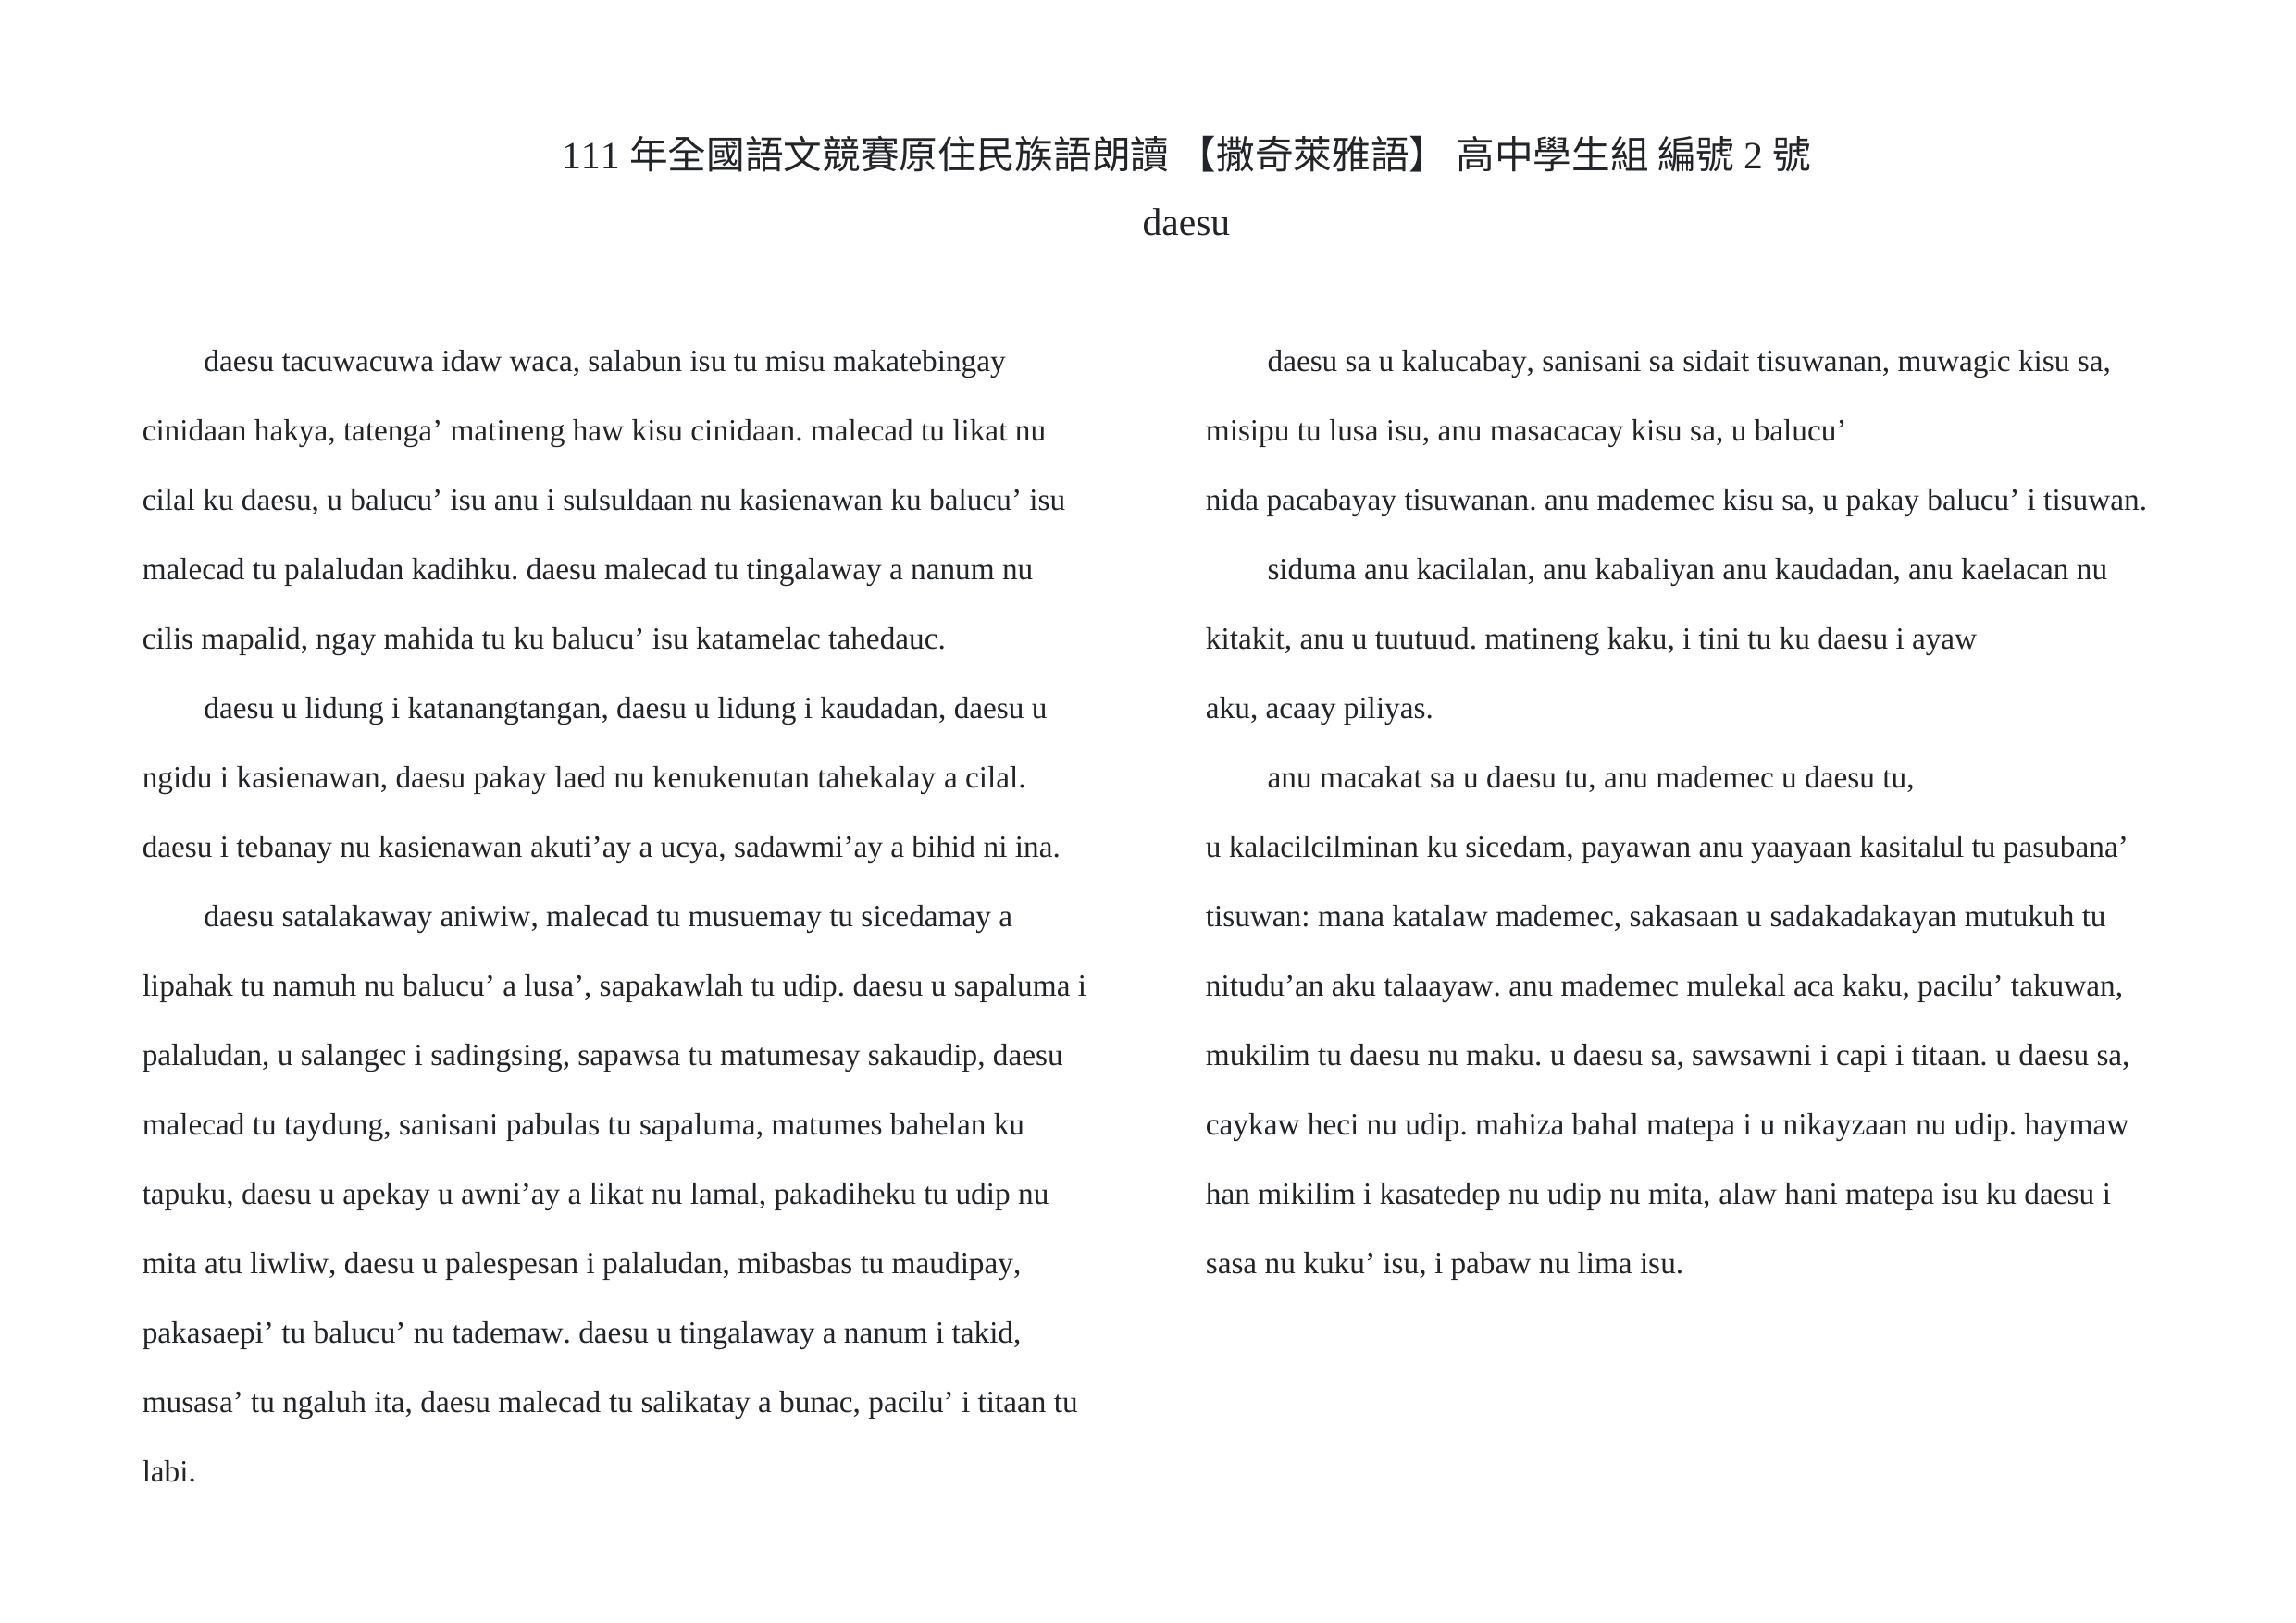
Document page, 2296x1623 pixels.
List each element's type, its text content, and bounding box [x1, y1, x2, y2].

text siduma anu kacilalan, anu kabaliyan anu kaudadan, anu kaelacan nu kitakit, anu u tuutuud. matineng kaku, i tini tu ku daesu i ayaw aku, acaay piliyas. [1206, 534, 2153, 742]
text daesu sa u kalucabay, sanisani sa sidait tisuwanan, muwagic kisu sa, misipu tu lusa isu, anu masacacay kisu sa, u balucu’ nida pacabayay tisuwanan. anu mademec kisu sa, u pakay balucu’ i tisuwan. [1206, 326, 2153, 534]
text daesu u lidung i katanangtangan, daesu u lidung i kaudadan, daesu u ngidu i kasienawan, daesu pakay laed nu kenukenutan tahekalay a cilal. daesu i tebanay nu kasienawan akuti’ay a ucya, sadawmi’ay a bihid ni ina. [142, 673, 1090, 881]
text daesu satalakaway aniwiw, malecad tu musuemay tu sicedamay a lipahak tu namuh nu balucu’ a lusa’, sapakawlah tu udip. daesu u sapaluma i palaludan, u salangec i sadingsing, sapawsa tu matumesay sakaudip, daesu malecad tu taydung, sanisani pabulas tu sapaluma, matumes bahelan ku tapuku, daesu u apekay u awni’ay a likat nu lamal, pakadiheku tu udip nu mita atu liwliw, daesu u palespesan i palaludan, mibasbas tu maudipay, pakasaepi’ tu balucu’ nu tademaw. daesu u tingalaway a nanum i takid, musasa’ tu ngaluh ita, daesu malecad tu salikatay a bunac, pacilu’ i titaan tu labi. [142, 881, 1090, 1505]
text daesu tacuwacuwa idaw waca, salabun isu tu misu makatebingay cinidaan hakya, tatenga’ matineng haw kisu cinidaan. malecad tu likat nu cilal ku daesu, u balucu’ isu anu i sulsuldaan nu kasienawan ku balucu’ isu malecad tu palaludan kadihku. daesu malecad tu tingalaway a nanum nu cilis mapalid, ngay mahida tu ku balucu’ isu katamelac tahedauc. [142, 326, 1090, 673]
text anu macakat sa u daesu tu, anu mademec u daesu tu, u kalacilcilminan ku sicedam, payawan anu yaayaan kasitalul tu pasubana’ tisuwan: mana katalaw mademec, sakasaan u sadakadakayan mutukuh tu nitudu’an aku talaayaw. anu mademec mulekal aca kaku, pacilu’ takuwan, mukilim tu daesu nu maku. u daesu sa, sawsawni i capi i titaan. u daesu sa, caykaw heci nu udip. mahiza bahal matepa i u nikayzaan nu udip. haymaw han mikilim i kasatedep nu udip nu mita, alaw hani matepa isu ku daesu i sasa nu kuku’ isu, i pabaw nu lima isu. [1206, 742, 2153, 1297]
text daesu [142, 187, 2153, 256]
text 111 年全國語文競賽原住民族語朗讀 【撒奇萊雅語】 高中學生組 編號 2 號 [142, 118, 2153, 187]
